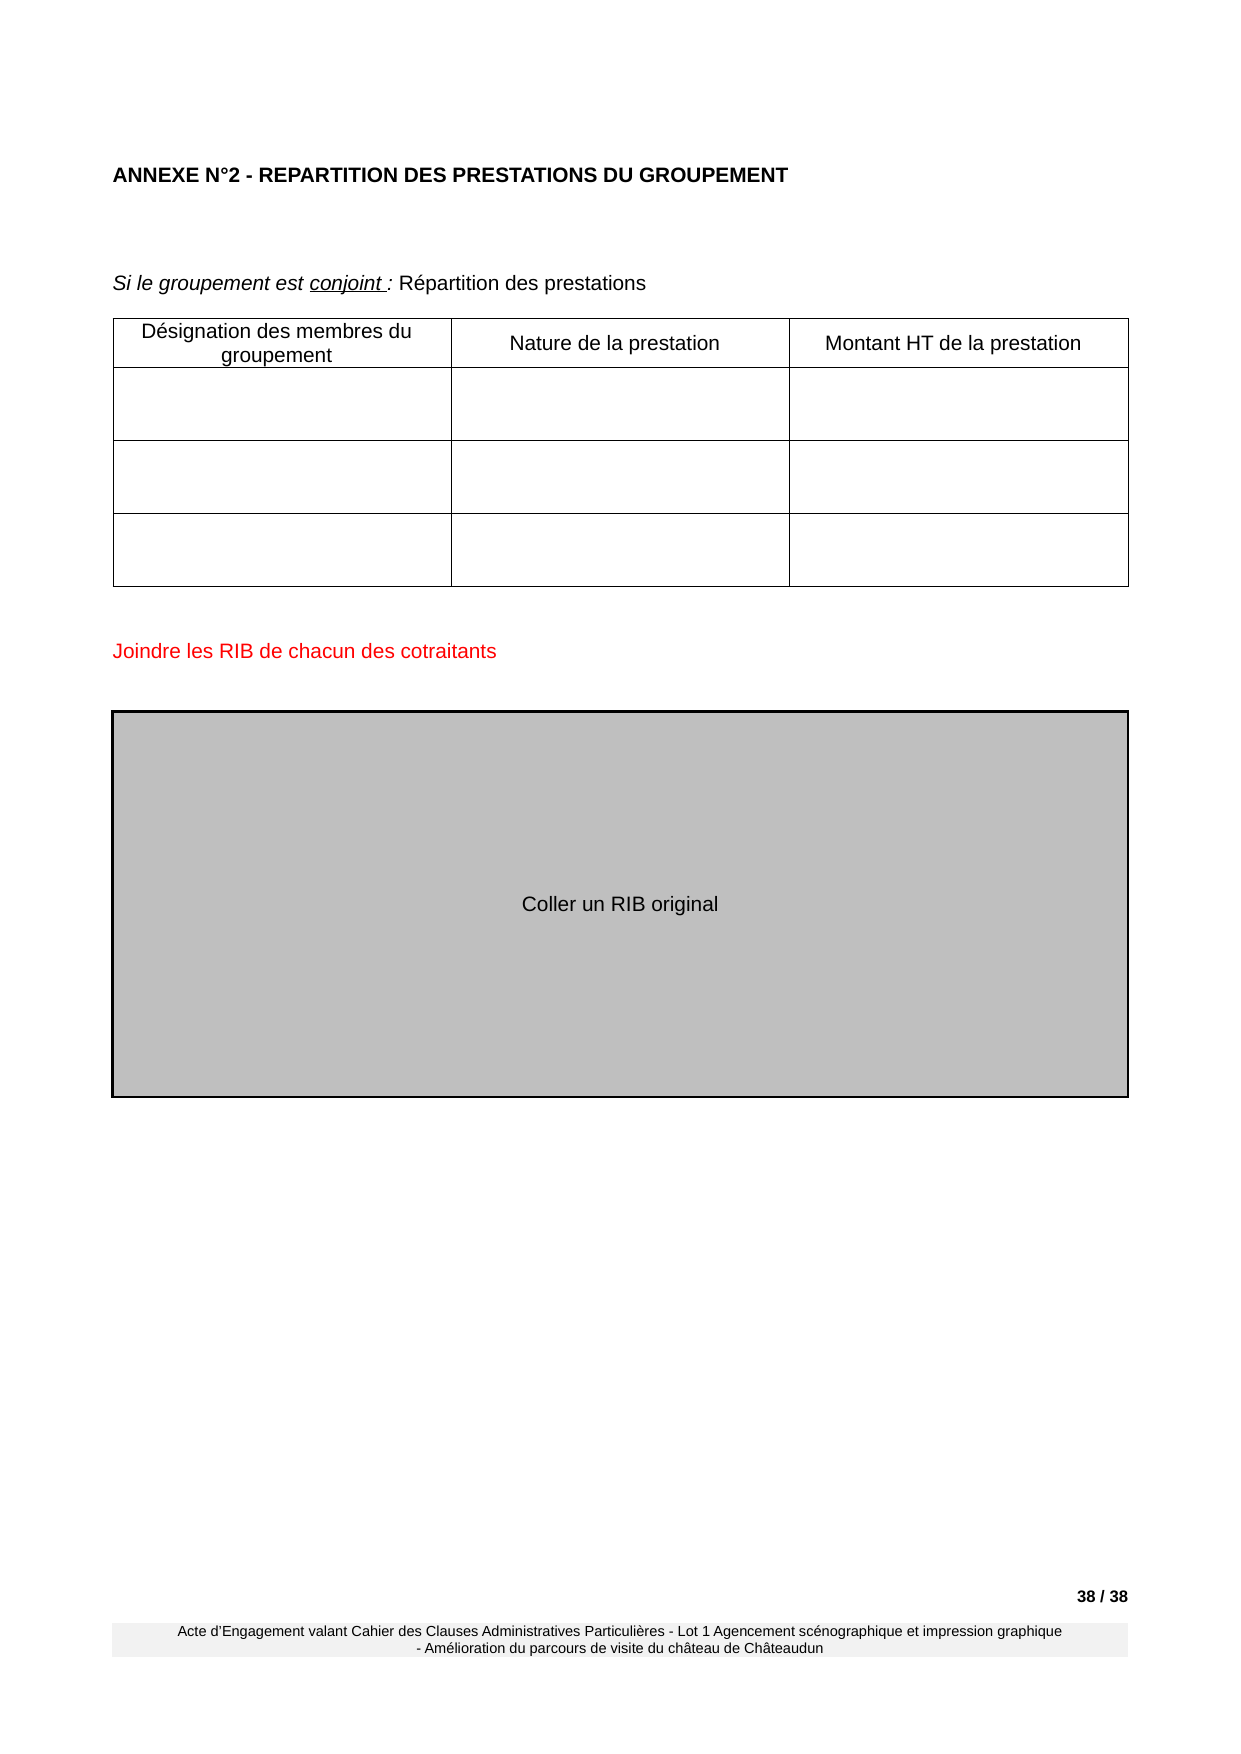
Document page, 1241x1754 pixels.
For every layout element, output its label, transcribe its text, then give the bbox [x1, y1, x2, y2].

text Si le groupement est conjoint : Répartition des prestations [112, 270, 1116, 294]
table_cell [790, 368, 1128, 440]
table_cell [790, 514, 1128, 586]
subtitle ANNEXE N°2 - REPARTITION DES PRESTATIONS DU GROUPEMENT [112, 162, 1128, 186]
table_cell [790, 441, 1128, 513]
table_header Nature de la prestation [452, 319, 789, 367]
table_header Montant HT de la prestation [790, 319, 1128, 367]
table_cell [452, 514, 789, 586]
table_cell [114, 441, 451, 513]
table_cell [114, 368, 451, 440]
table_cell [452, 368, 789, 440]
table_cell [452, 441, 789, 513]
table_header Coller un RIB original [114, 713, 1127, 1096]
table_cell [114, 514, 451, 586]
table_header Désignation des membres du groupement [114, 319, 451, 367]
text Joindre les RIB de chacun des cotraitants [112, 638, 1128, 662]
